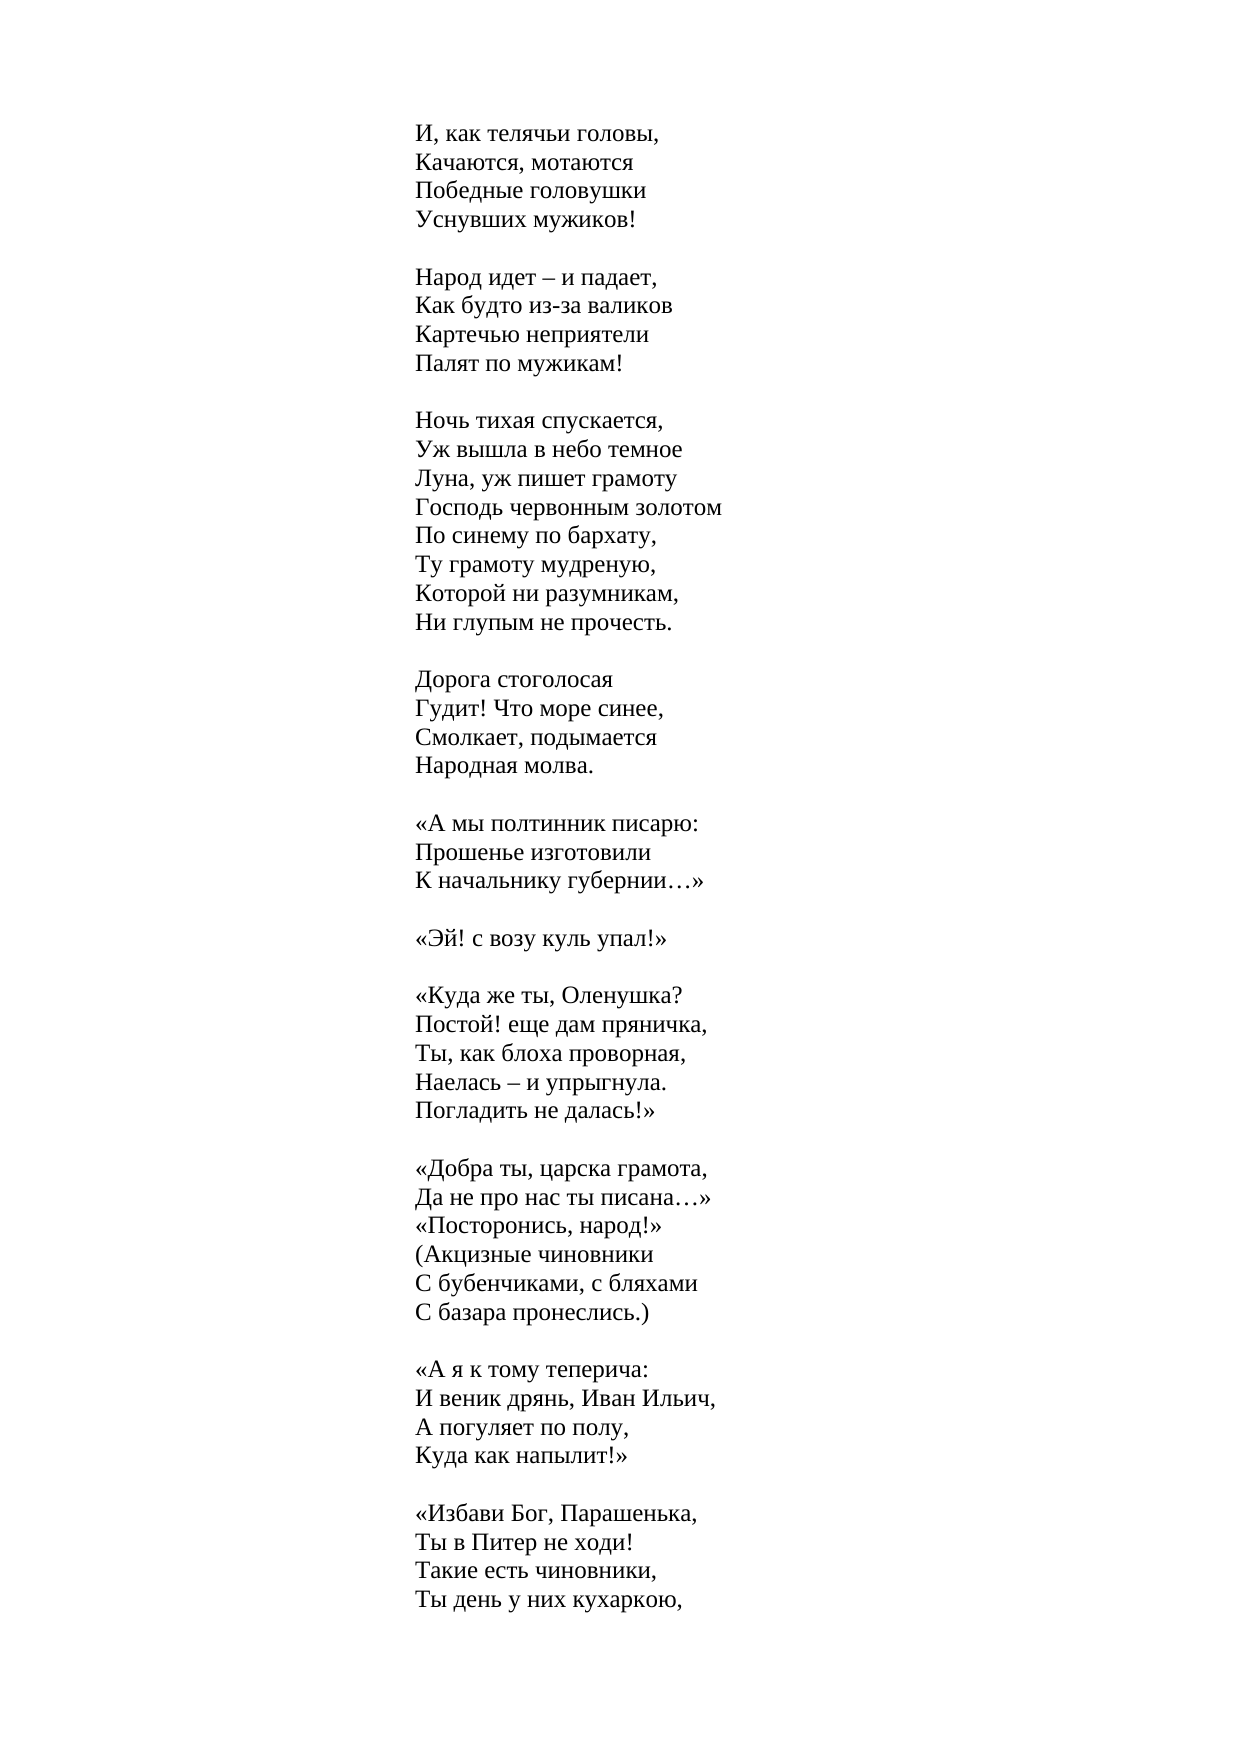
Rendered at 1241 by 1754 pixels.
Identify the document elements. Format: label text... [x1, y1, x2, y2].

text Ни глупым не прочесть. [356, 607, 1089, 636]
text Дорога стоголосая [356, 664, 1089, 693]
text Ты, как блоха проворная, [356, 1038, 1089, 1067]
text Смолкает, подымается [356, 722, 1089, 751]
text Господь червонным золотом [356, 492, 1089, 521]
text И, как телячьи головы, [356, 118, 1089, 147]
text Народная молва. [356, 751, 1089, 779]
text «А мы полтинник писарю: [356, 808, 1089, 837]
text Картечью неприятели [356, 319, 1089, 348]
text Да не про нас ты писана…» [356, 1182, 1089, 1211]
text «Эй! с возу куль упал!» [356, 923, 1089, 952]
text Уж вышла в небо темное [356, 434, 1089, 463]
text К начальнику губернии…» [356, 866, 1089, 894]
text «Избави Бог, Парашенька, [356, 1498, 1089, 1527]
text «Добра ты, царска грамота, [356, 1153, 1089, 1182]
text С бубенчиками, с бляхами [356, 1268, 1089, 1297]
text «А я к тому теперича: [356, 1354, 1089, 1383]
text Ночь тихая спускается, [356, 406, 1089, 434]
text Ты в Питер не ходи! [356, 1527, 1089, 1556]
text Ты день у них кухаркою, [356, 1584, 1089, 1613]
text Куда как напылит!» [356, 1441, 1089, 1469]
text Такие есть чиновники, [356, 1556, 1089, 1584]
text Погладить не далась!» [356, 1096, 1089, 1124]
text Которой ни разумникам, [356, 578, 1089, 607]
text С базара пронеслись.) [356, 1297, 1089, 1326]
text «Куда же ты, Оленушка? [356, 981, 1089, 1009]
text Ту грамоту мудреную, [356, 549, 1089, 578]
text Народ идет – и падает, [356, 262, 1089, 291]
text А погуляет по полу, [356, 1412, 1089, 1441]
text Палят по мужикам! [356, 348, 1089, 377]
text Гудит! Что море синее, [356, 693, 1089, 722]
text Как будто из-за валиков [356, 291, 1089, 319]
text Постой! еще дам пряничка, [356, 1009, 1089, 1038]
text Наелась – и упрыгнула. [356, 1067, 1089, 1096]
text И веник дрянь, Иван Ильич, [356, 1383, 1089, 1412]
text (Акцизные чиновники [356, 1239, 1089, 1268]
text Уснувших мужиков! [356, 204, 1089, 233]
text Луна, уж пишет грамоту [356, 463, 1089, 492]
text Прошенье изготовили [356, 837, 1089, 866]
text Победные головушки [356, 176, 1089, 204]
text «Посторонись, народ!» [356, 1211, 1089, 1239]
text Качаются, мотаются [356, 147, 1089, 176]
text По синему по бархату, [356, 521, 1089, 549]
